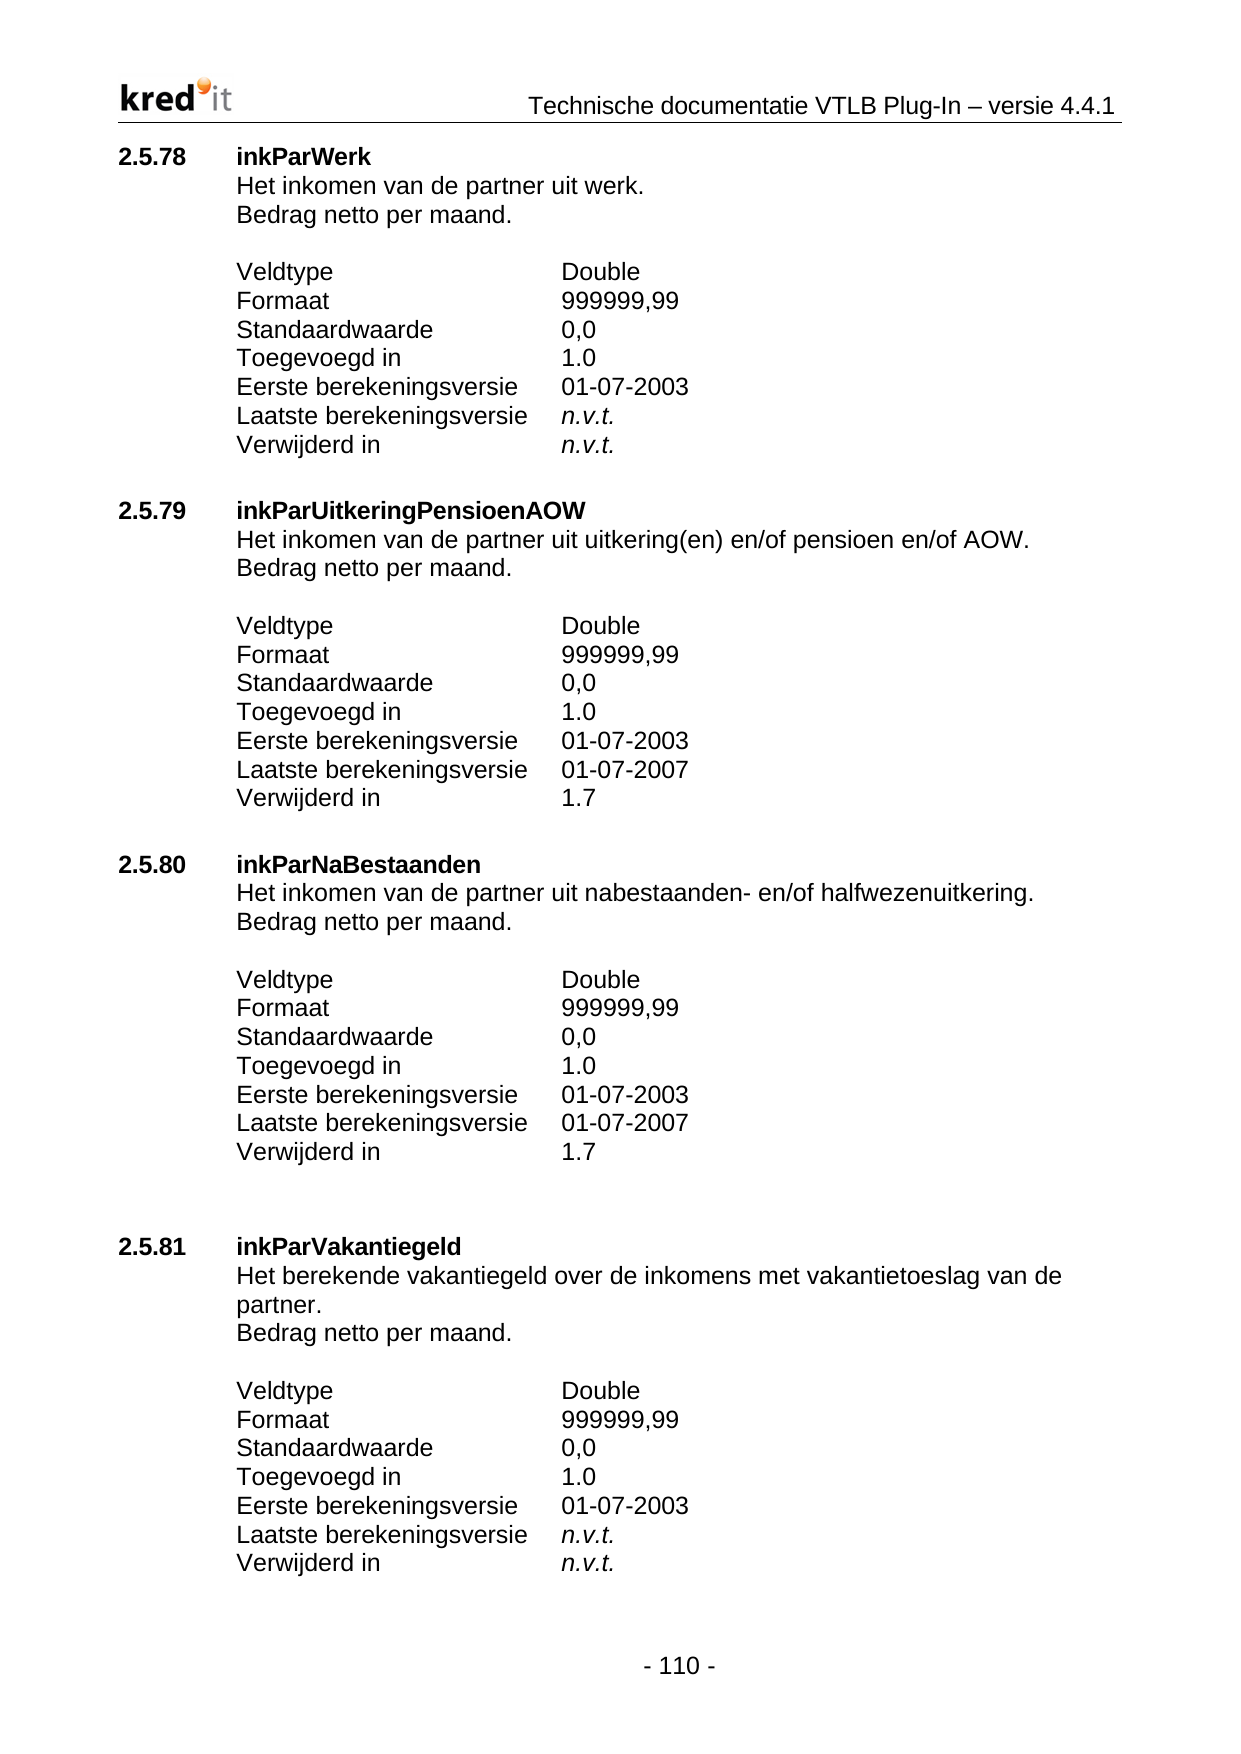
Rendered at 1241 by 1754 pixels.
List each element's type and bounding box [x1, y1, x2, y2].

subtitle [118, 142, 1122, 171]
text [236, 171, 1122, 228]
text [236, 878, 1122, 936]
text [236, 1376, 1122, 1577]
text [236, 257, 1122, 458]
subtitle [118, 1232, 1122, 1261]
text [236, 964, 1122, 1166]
picture [118, 73, 234, 115]
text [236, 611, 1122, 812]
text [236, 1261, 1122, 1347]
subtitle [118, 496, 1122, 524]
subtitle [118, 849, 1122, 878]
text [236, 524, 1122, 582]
